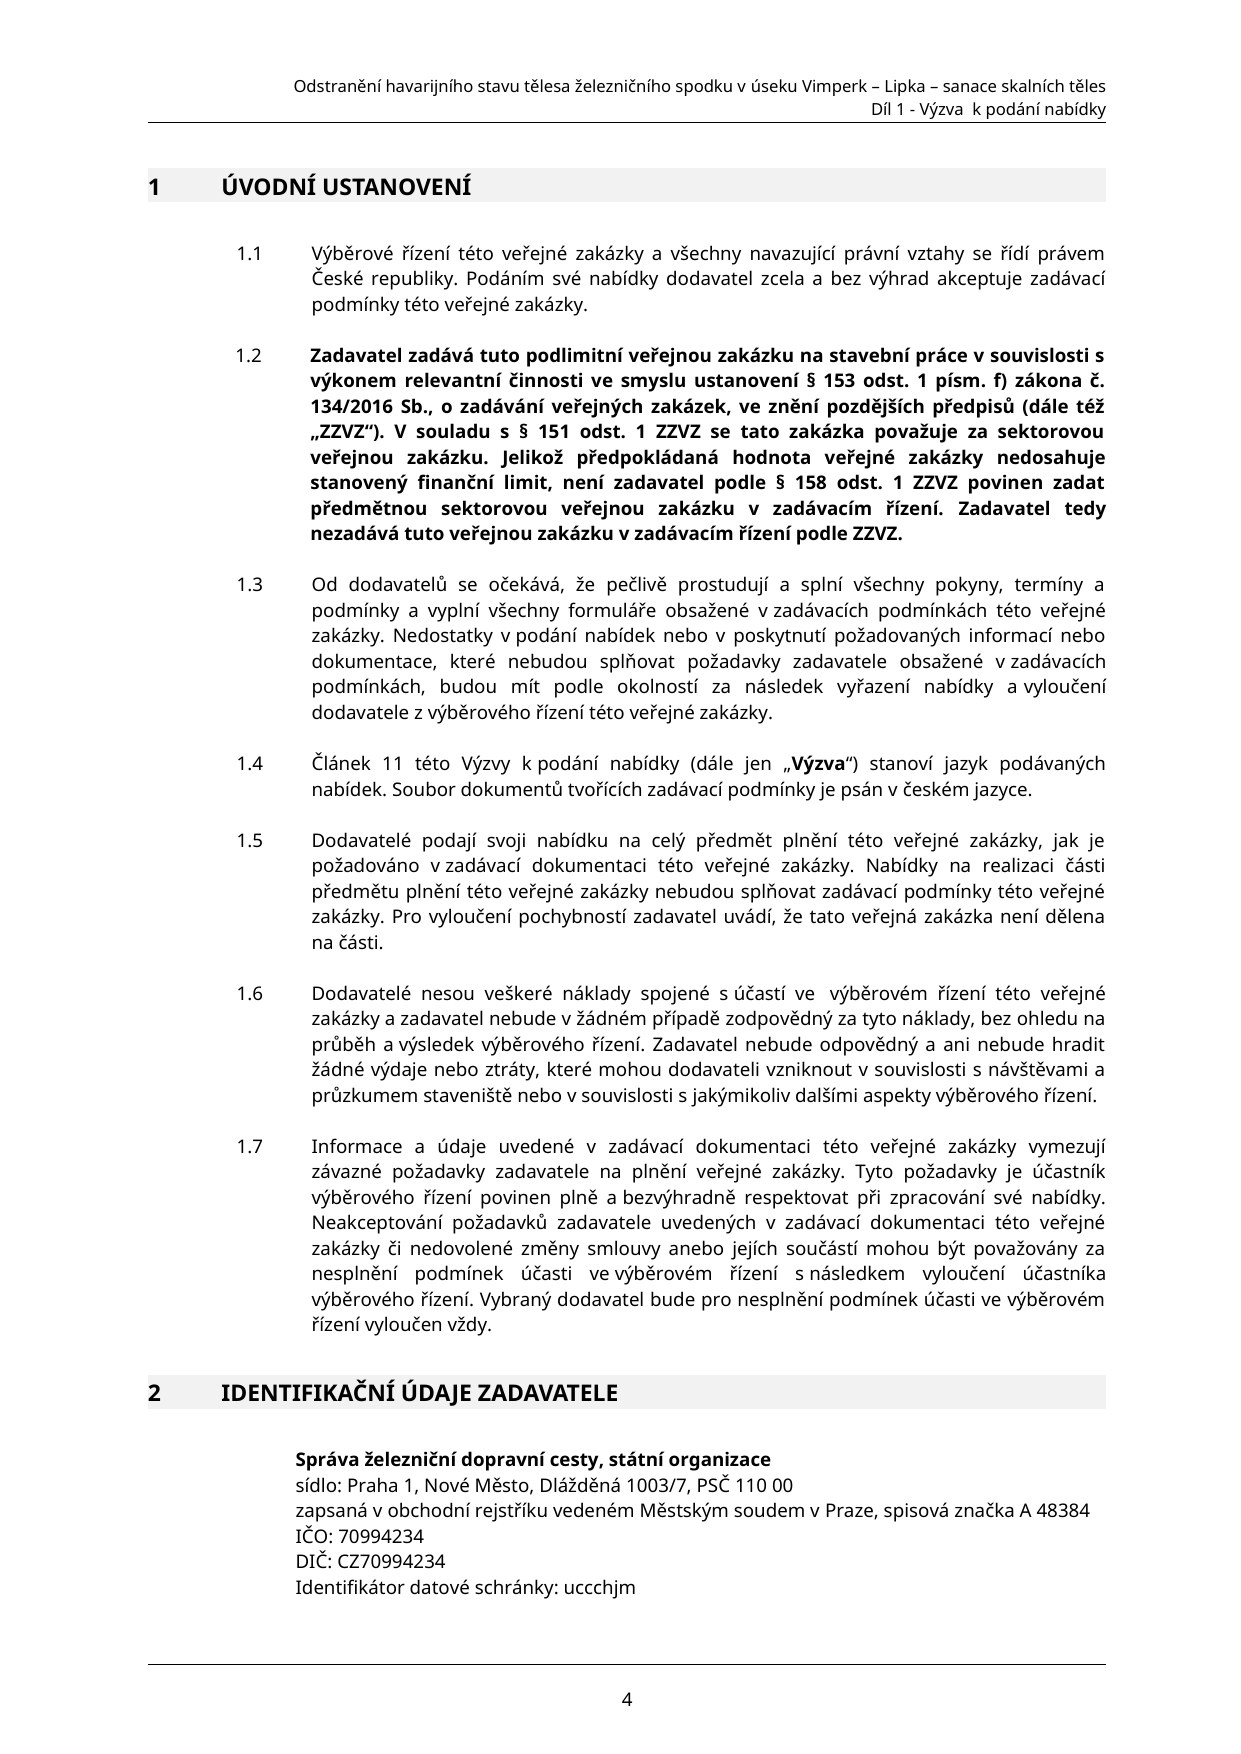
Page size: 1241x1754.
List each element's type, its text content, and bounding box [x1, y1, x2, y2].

text zapsaná v obchodní rejstříku vedeném Městským soudem v Praze, spisová značka A 48384 [295, 1498, 1106, 1523]
list Informace a údaje uvedené v zadávací dokumentaci této veřejné zakázky vymezují závazné požadavky zadavatele na plnění veřejné zakázky. Tyto požadavky je účastník výběrového řízení povinen plně a bezvýhradně respektovat při zpracování své nabídky. Neakceptování požadavků zadavatele uvedených v zadávací dokumentaci této veřejné zakázky či nedovolené změny smlouvy anebo jejích součástí mohou být považovány za nesplnění podmínek účasti ve výběrovém řízení s následkem vyloučení účastníka výběrového řízení. Vybraný dodavatel bude pro nesplnění podmínek účasti ve výběrovém řízení vyloučen vždy. [236, 1133, 1106, 1337]
list Od dodavatelů se očekává, že pečlivě prostudují a splní všechny pokyny, termíny a podmínky a vyplní všechny formuláře obsažené v zadávacích podmínkách této veřejné zakázky. Nedostatky v podání nabídek nebo v poskytnutí požadovaných informací nebo dokumentace, které nebudou splňovat požadavky zadavatele obsažené v zadávacích podmínkách, budou mít podle okolností za následek vyřazení nabídky a vyloučení dodavatele z výběrového řízení této veřejné zakázky. [236, 572, 1106, 725]
list Dodavatelé nesou veškeré náklady spojené s účastí ve výběrovém řízení této veřejné zakázky a zadavatel nebude v žádném případě zodpovědný za tyto náklady, bez ohledu na průběh a výsledek výběrového řízení. Zadavatel nebude odpovědný a ani nebude hradit žádné výdaje nebo ztráty, které mohou dodavateli vzniknout v souvislosti s návštěvami a průzkumem staveniště nebo v souvislosti s jakýmikoliv dalšími aspekty výběrového řízení. [236, 980, 1106, 1108]
list Výběrové řízení této veřejné zakázky a všechny navazující právní vztahy se řídí právem České republiky. Podáním své nabídky dodavatel zcela a bez výhrad akceptuje zadávací podmínky této veřejné zakázky. [236, 240, 1106, 316]
text DIČ: CZ70994234 [295, 1549, 1106, 1574]
text Správa železniční dopravní cesty, státní organizace [295, 1447, 1106, 1472]
list Článek 11 této Výzvy k podání nabídky (dále jen „Výzva“) stanoví jazyk podávaných nabídek. Soubor dokumentů tvořících zadávací podmínky je psán v českém jazyce. [236, 750, 1106, 801]
subtitle ÚVODNÍ USTANOVENÍ [148, 168, 1106, 202]
list Zadavatel zadává tuto podlimitní veřejnou zakázku na stavební práce v souvislosti s výkonem relevantní činnosti ve smyslu ustanovení § 153 odst. 1 písm. f) zákona č. 134/2016 Sb., o zadávání veřejných zakázek, ve znění pozdějších předpisů (dále též „ZZVZ“). V souladu s § 151 odst. 1 ZZVZ se tato zakázka považuje za sektorovou veřejnou zakázku. Jelikož předpokládaná hodnota veřejné zakázky nedosahuje stanovený finanční limit, není zadavatel podle § 158 odst. 1 ZZVZ povinen zadat předmětnou sektorovou veřejnou zakázku v zadávacím řízení. Zadavatel tedy nezadává tuto veřejnou zakázku v zadávacím řízení podle ZZVZ. [235, 342, 1106, 546]
list Dodavatelé podají svoji nabídku na celý předmět plnění této veřejné zakázky, jak je požadováno v zadávací dokumentaci této veřejné zakázky. Nabídky na realizaci části předmětu plnění této veřejné zakázky nebudou splňovat zadávací podmínky této veřejné zakázky. Pro vyloučení pochybností zadavatel uvádí, že tato veřejná zakázka není dělena na části. [236, 827, 1106, 954]
text Identifikátor datové schránky: uccchjm [295, 1574, 1106, 1600]
subtitle IDENTIFIKAČNÍ ÚDAJE ZADAVATELE [148, 1375, 1106, 1409]
text IČO: 70994234 [295, 1523, 1106, 1549]
text sídlo: Praha 1, Nové Město, Dlážděná 1003/7, PSČ 110 00 [295, 1472, 1106, 1498]
